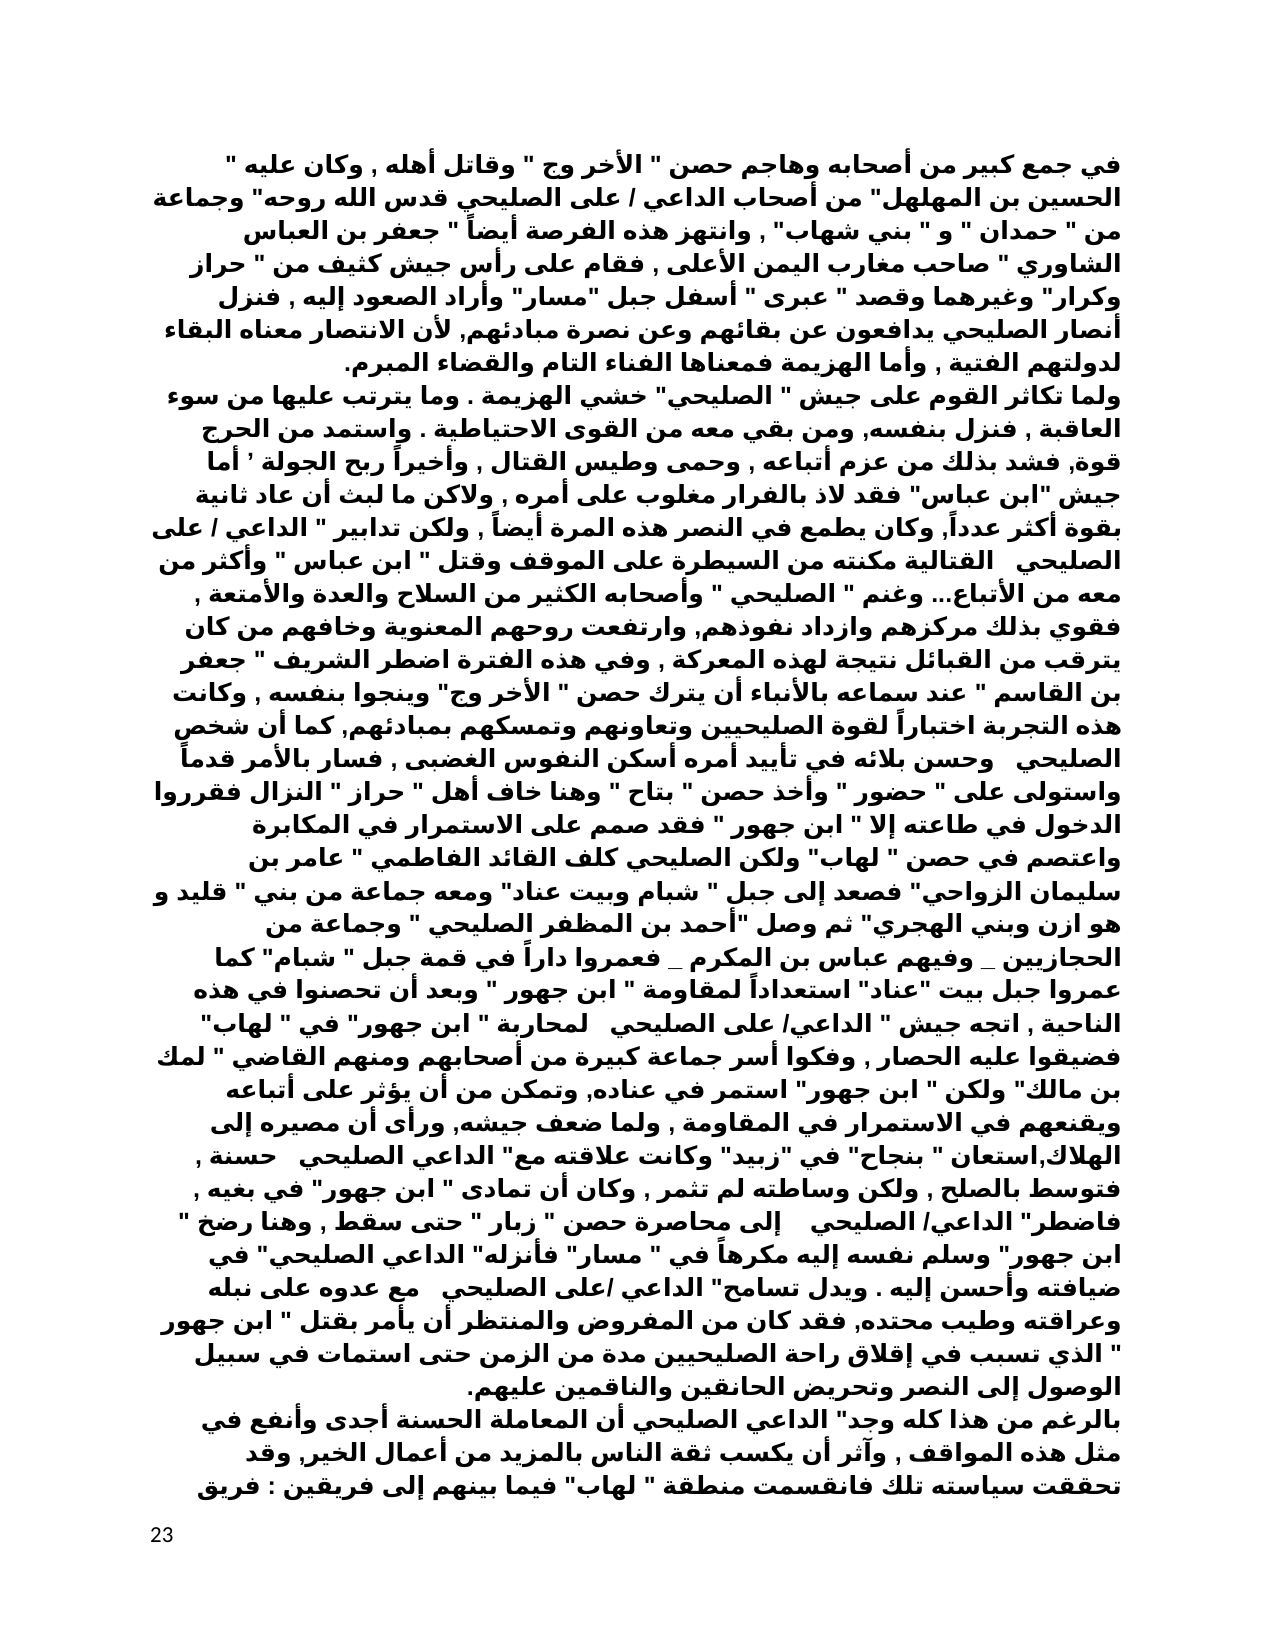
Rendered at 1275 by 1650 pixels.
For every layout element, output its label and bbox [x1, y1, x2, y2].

text [150, 150, 1167, 1499]
